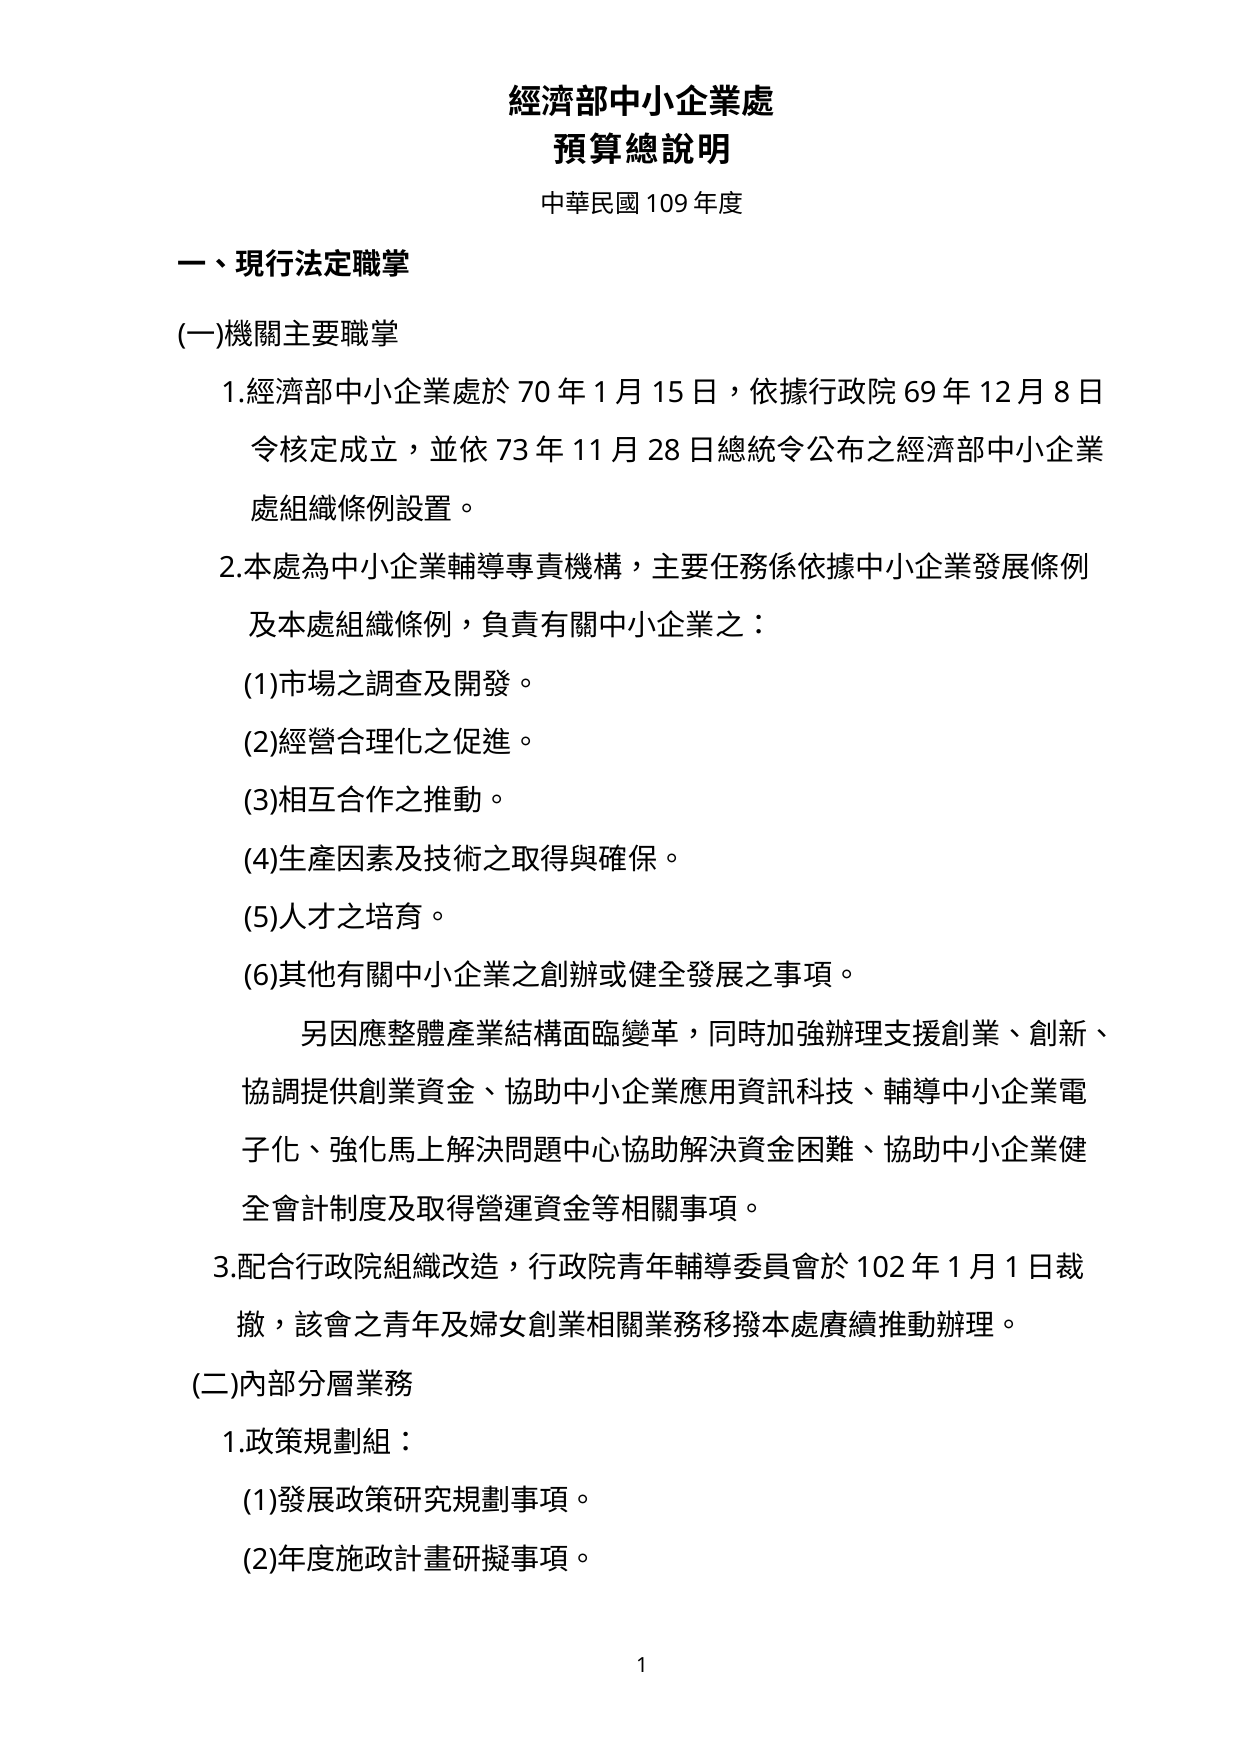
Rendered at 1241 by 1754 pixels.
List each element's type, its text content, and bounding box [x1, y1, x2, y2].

text (二)內部分層業務 [177, 1347, 1106, 1406]
text 3.配合行政院組織改造，行政院青年輔導委員會於102年1月1日裁撤，該會之青年及婦女創業相關業務移撥本處賡續推動辦理。 [213, 1231, 1106, 1347]
text (2)年度施政計畫研擬事項。 [243, 1522, 1106, 1581]
text (5)人才之培育。 [214, 881, 1106, 939]
text 1.經濟部中小企業處於70年1月15日，依據行政院69年12月8日令核定成立，並依73年11月28日總統令公布之經濟部中小企業處組織條例設置。 [221, 356, 1106, 531]
text 2.本處為中小企業輔導專責機構，主要任務係依據中小企業發展條例及本處組織條例，負責有關中小企業之： [218, 531, 1106, 647]
text 一、現行法定職掌 [177, 241, 1106, 283]
text (1)發展政策研究規劃事項。 [243, 1464, 1106, 1522]
text (6)其他有關中小企業之創辦或健全發展之事項。 [214, 939, 1106, 997]
text (2)經營合理化之促進。 [214, 706, 1106, 764]
text (4)生產因素及技術之取得與確保。 [214, 822, 1106, 881]
text (3)相互合作之推動。 [214, 764, 1106, 822]
text (1)市場之調查及開發。 [214, 647, 1106, 706]
text (一)機關主要職掌 [177, 297, 1106, 356]
text 1.政策規劃組： [221, 1406, 1106, 1464]
text 另因應整體產業結構面臨變革，同時加強辦理支援創業、創新、協調提供創業資金、協助中小企業應用資訊科技、輔導中小企業電子化、強化馬上解決問題中心協助解決資金困難、協助中小企業健全會計制度及取得營運資金等相關事項。 [242, 997, 1102, 1231]
